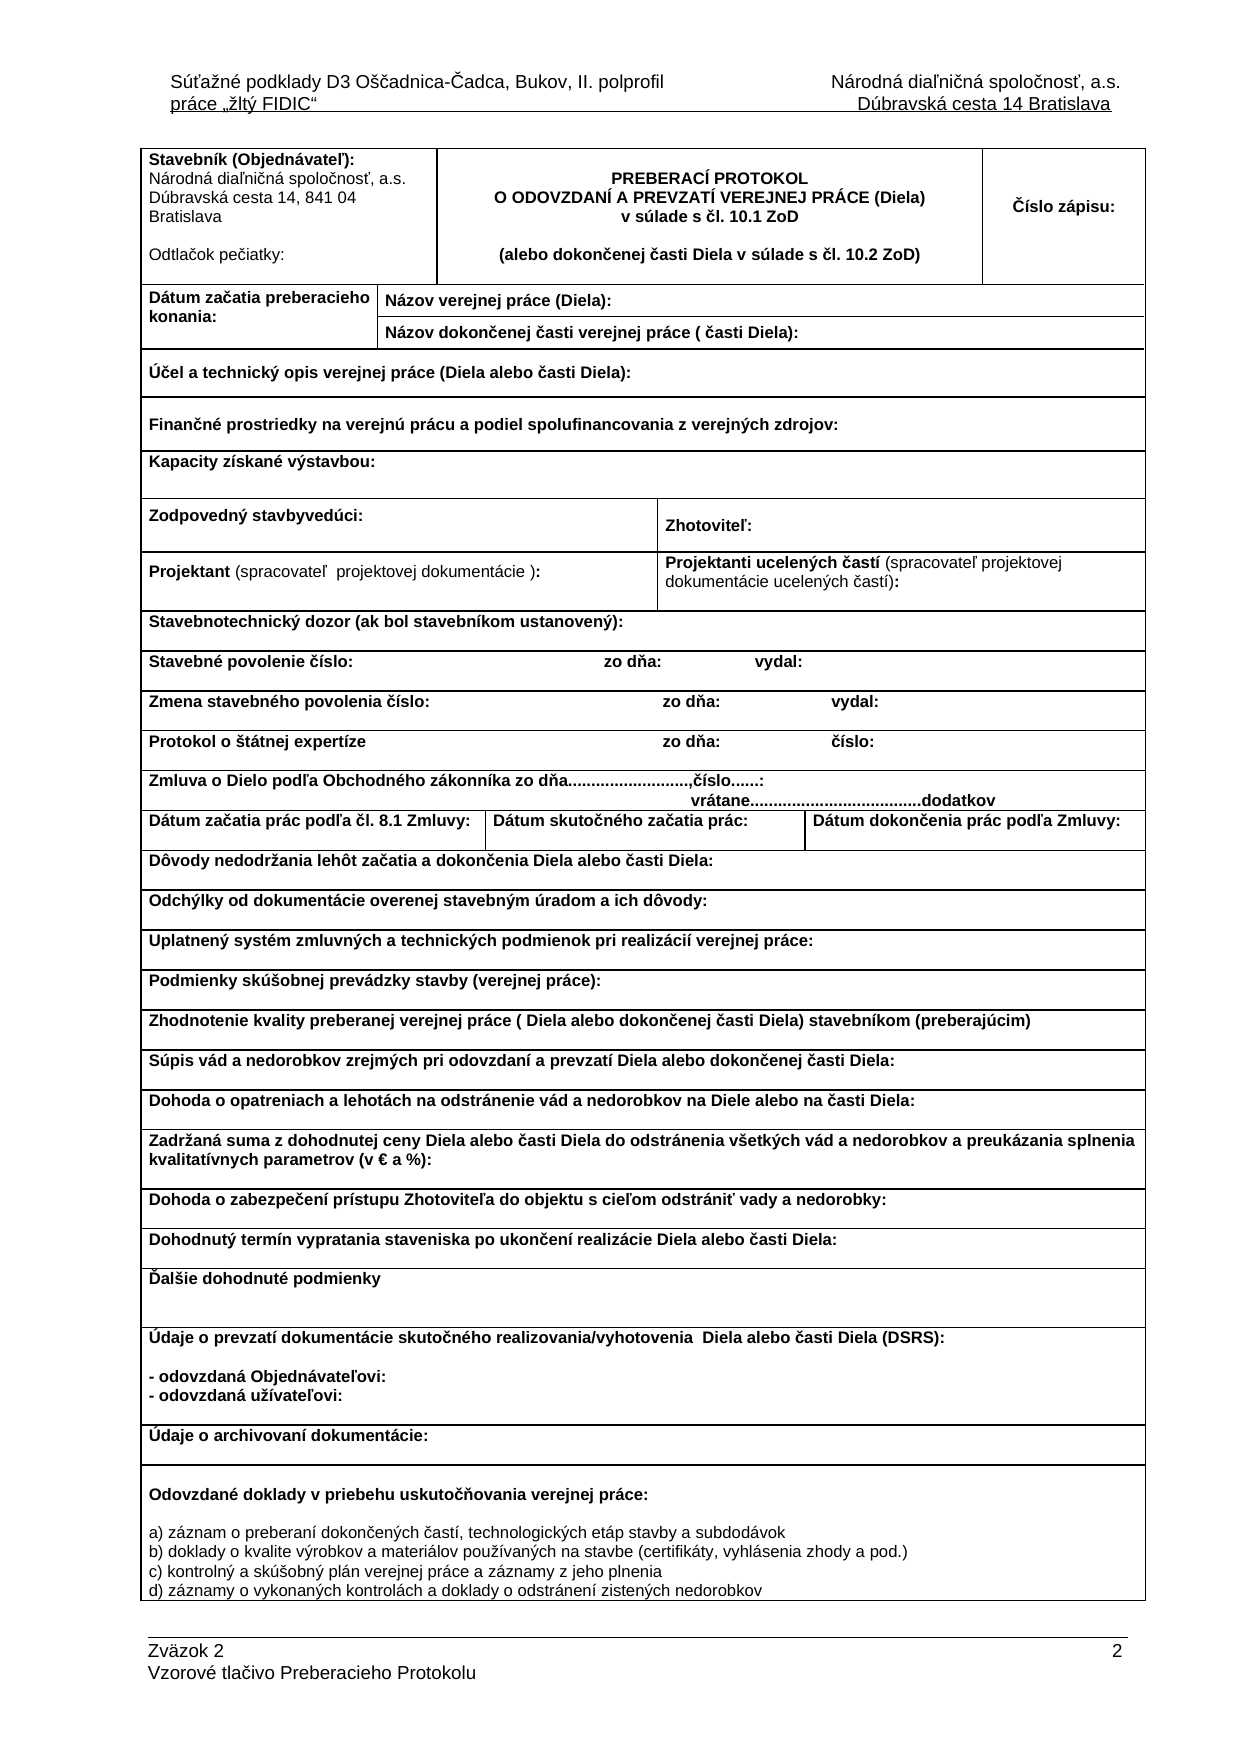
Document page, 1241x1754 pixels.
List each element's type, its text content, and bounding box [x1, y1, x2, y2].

table_cell Dohoda o zabezpečení prístupu Zhotoviteľa do objektu s cieľom odstrániť vady a nedorobky: [142, 1190, 1145, 1228]
table_cell Údaje o prevzatí dokumentácie skutočného realizovania/vyhotovenia Diela alebo časti Diela (DSRS): - odovzdaná Objednávateľovi: - odovzdaná užívateľovi: [142, 1328, 1145, 1424]
table_header PREBERACÍ PROTOKOL O ODOVZDANÍ A PREVZATÍ VEREJNEJ PRÁCE (Diela) v súlade s čl. 10.1 ZoD (alebo dokončenej časti Diela v súlade s čl. 10.2 ZoD) [438, 149, 982, 283]
table_cell Kapacity získané výstavbou: [142, 452, 1145, 497]
table_cell Zodpovedný stavbyvedúci: [142, 499, 657, 551]
table_header Číslo zápisu: [983, 149, 1145, 283]
table_cell Dohoda o opatreniach a lehotách na odstránenie vád a nedorobkov na Diele alebo na časti Diela: [142, 1091, 1145, 1129]
table_cell Projektanti ucelených častí (spracovateľ projektovej dokumentácie ucelených častí): [658, 553, 1145, 610]
table_cell Názov dokončenej časti verejnej práce ( časti Diela): [378, 316, 1145, 348]
table_cell Zmena stavebného povolenia číslo: zo dňa: vydal: [142, 692, 1145, 730]
table_cell Podmienky skúšobnej prevádzky stavby (verejnej práce): [142, 971, 1145, 1009]
table_cell Uplatnený systém zmluvných a technických podmienok pri realizácií verejnej práce: [142, 931, 1145, 969]
table_cell Údaje o archivovaní dokumentácie: [142, 1426, 1145, 1464]
table_cell Zmluva o Dielo podľa Obchodného zákonníka zo dňa..........................,číslo......: vrátane.....................................dodatkov [142, 771, 1145, 809]
table_cell Dátum dokončenia prác podľa Zmluvy: [806, 811, 1145, 849]
table_cell Dohodnutý termín vypratania staveniska po ukončení realizácie Diela alebo časti Diela: [142, 1229, 1145, 1268]
table_cell Zadržaná suma z dohodnutej ceny Diela alebo časti Diela do odstránenia všetkých vád a nedorobkov a preukázania splnenia kvalitatívnych parametrov (v € a %): [142, 1130, 1145, 1188]
table_cell Súpis vád a nedorobkov zrejmých pri odovzdaní a prevzatí Diela alebo dokončenej časti Diela: [142, 1051, 1145, 1089]
table_cell Finančné prostriedky na verejnú prácu a podiel spolufinancovania z verejných zdrojov: [142, 398, 1145, 450]
table_cell Účel a technický opis verejnej práce (Diela alebo časti Diela): [142, 348, 1145, 396]
table_cell Projektant (spracovateľ projektovej dokumentácie ): [142, 553, 657, 610]
table_cell Dôvody nedodržania lehôt začatia a dokončenia Diela alebo časti Diela: [142, 851, 1145, 889]
table_cell Dátum skutočného začatia prác: [486, 811, 804, 849]
table_cell Ďalšie dohodnuté podmienky [142, 1269, 1145, 1327]
table_cell Názov verejnej práce (Diela): [378, 284, 1145, 316]
table_cell Dátum začatia preberacieho konania: [142, 285, 377, 348]
table_cell Stavebnotechnický dozor (ak bol stavebníkom ustanovený): [142, 612, 1145, 650]
table_cell Zhotoviteľ: [658, 499, 1145, 551]
table_cell Odchýlky od dokumentácie overenej stavebným úradom a ich dôvody: [142, 891, 1145, 929]
table_cell Zhodnotenie kvality preberanej verejnej práce ( Diela alebo dokončenej časti Diela) stavebníkom (preberajúcim) [142, 1011, 1145, 1049]
table_cell Dátum začatia prác podľa čl. 8.1 Zmluvy: [142, 811, 485, 849]
table_cell Protokol o štátnej expertíze zo dňa: číslo: [142, 731, 1145, 770]
table_cell Stavebné povolenie číslo: zo dňa: vydal: [142, 652, 1145, 690]
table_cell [142, 1466, 1145, 1600]
table_header Stavebník (Objednávateľ): Národná diaľničná spoločnosť, a.s. Dúbravská cesta 14, 841 04 Bratislava Odtlačok pečiatky: [142, 149, 436, 283]
